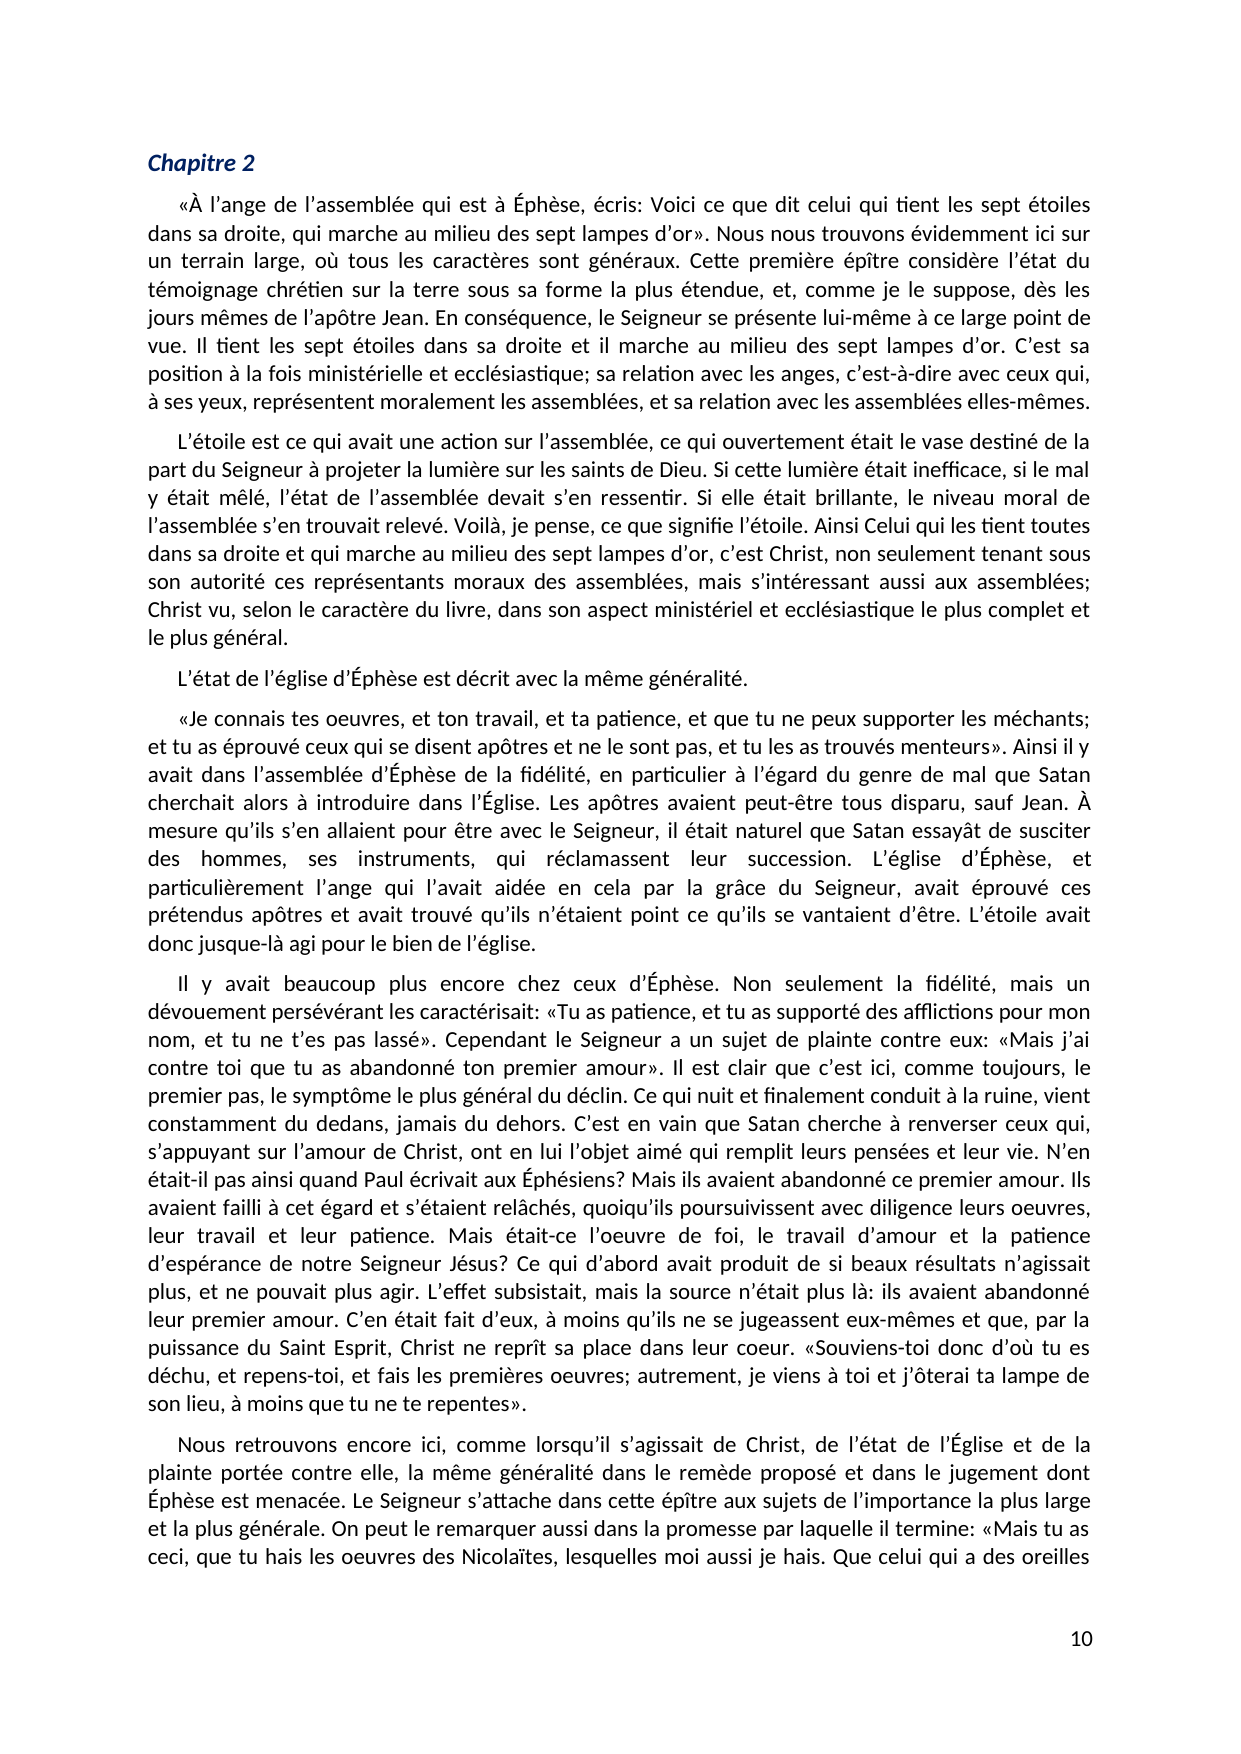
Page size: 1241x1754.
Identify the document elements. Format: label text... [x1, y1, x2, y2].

text L’étoile est ce qui avait une action sur l’assemblée, ce qui ouvertement était le vase destiné de la part du Seigneur à projeter la lumière sur les saints de Dieu. Si cette lumière était inefficace, si le mal y était mêlé, l’état de l’assemblée devait s’en ressentir. Si elle était brillante, le niveau moral de l’assemblée s’en trouvait relevé. Voilà, je pense, ce que signifie l’étoile. Ainsi Celui qui les tient toutes dans sa droite et qui marche au milieu des sept lampes d’or, c’est Christ, non seulement tenant sous son autorité ces représentants moraux des assemblées, mais s’intéressant aussi aux assemblées; Christ vu, selon le caractère du livre, dans son aspect ministériel et ecclésiastique le plus complet et le plus général. [148, 427, 1093, 651]
text L’état de l’église d’Éphèse est décrit avec la même généralité. [148, 664, 1093, 692]
subtitle Chapitre 2 [148, 148, 1093, 178]
text «À l’ange de l’assemblée qui est à Éphèse, écris: Voici ce que dit celui qui tient les sept étoiles dans sa droite, qui marche au milieu des sept lampes d’or». Nous nous trouvons évidemment ici sur un terrain large, où tous les caractères sont généraux. Cette première épître considère l’état du témoignage chrétien sur la terre sous sa forme la plus étendue, et, comme je le suppose, dès les jours mêmes de l’apôtre Jean. En conséquence, le Seigneur se présente lui-même à ce large point de vue. Il tient les sept étoiles dans sa droite et il marche au milieu des sept lampes d’or. C’est sa position à la fois ministérielle et ecclésiastique; sa relation avec les anges, c’est-à-dire avec ceux qui, à ses yeux, représentent moralement les assemblées, et sa relation avec les assemblées elles-mêmes. [148, 191, 1093, 415]
text Il y avait beaucoup plus encore chez ceux d’Éphèse. Non seulement la fidélité, mais un dévouement persévérant les caractérisait: «Tu as patience, et tu as supporté des afflictions pour mon nom, et tu ne t’es pas lassé». Cependant le Seigneur a un sujet de plainte contre eux: «Mais j’ai contre toi que tu as abandonné ton premier amour». Il est clair que c’est ici, comme toujours, le premier pas, le symptôme le plus général du déclin. Ce qui nuit et finalement conduit à la ruine, vient constamment du dedans, jamais du dehors. C’est en vain que Satan cherche à renverser ceux qui, s’appuyant sur l’amour de Christ, ont en lui l’objet aimé qui remplit leurs pensées et leur vie. N’en était-il pas ainsi quand Paul écrivait aux Éphésiens? Mais ils avaient abandonné ce premier amour. Ils avaient failli à cet égard et s’étaient relâchés, quoiqu’ils poursuivissent avec diligence leurs oeuvres, leur travail et leur patience. Mais était-ce l’oeuvre de foi, le travail d’amour et la patience d’espérance de notre Seigneur Jésus? Ce qui d’abord avait produit de si beaux résultats n’agissait plus, et ne pouvait plus agir. L’effet subsistait, mais la source n’était plus là: ils avaient abandonné leur premier amour. C’en était fait d’eux, à moins qu’ils ne se jugeassent eux-mêmes et que, par la puissance du Saint Esprit, Christ ne reprît sa place dans leur coeur. «Souviens-toi donc d’où tu es déchu, et repens-toi, et fais les premières oeuvres; autrement, je viens à toi et j’ôterai ta lampe de son lieu, à moins que tu ne te repentes». [148, 969, 1093, 1417]
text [148, 1430, 1093, 1570]
text «Je connais tes oeuvres, et ton travail, et ta patience, et que tu ne peux supporter les méchants; et tu as éprouvé ceux qui se disent apôtres et ne le sont pas, et tu les as trouvés menteurs». Ainsi il y avait dans l’assemblée d’Éphèse de la fidélité, en particulier à l’égard du genre de mal que Satan cherchait alors à introduire dans l’Église. Les apôtres avaient peut-être tous disparu, sauf Jean. À mesure qu’ils s’en allaient pour être avec le Seigneur, il était naturel que Satan essayât de susciter des hommes, ses instruments, qui réclamassent leur succession. L’église d’Éphèse, et particulièrement l’ange qui l’avait aidée en cela par la grâce du Seigneur, avait éprouvé ces prétendus apôtres et avait trouvé qu’ils n’étaient point ce qu’ils se vantaient d’être. L’étoile avait donc jusque-là agi pour le bien de l’église. [148, 704, 1093, 957]
